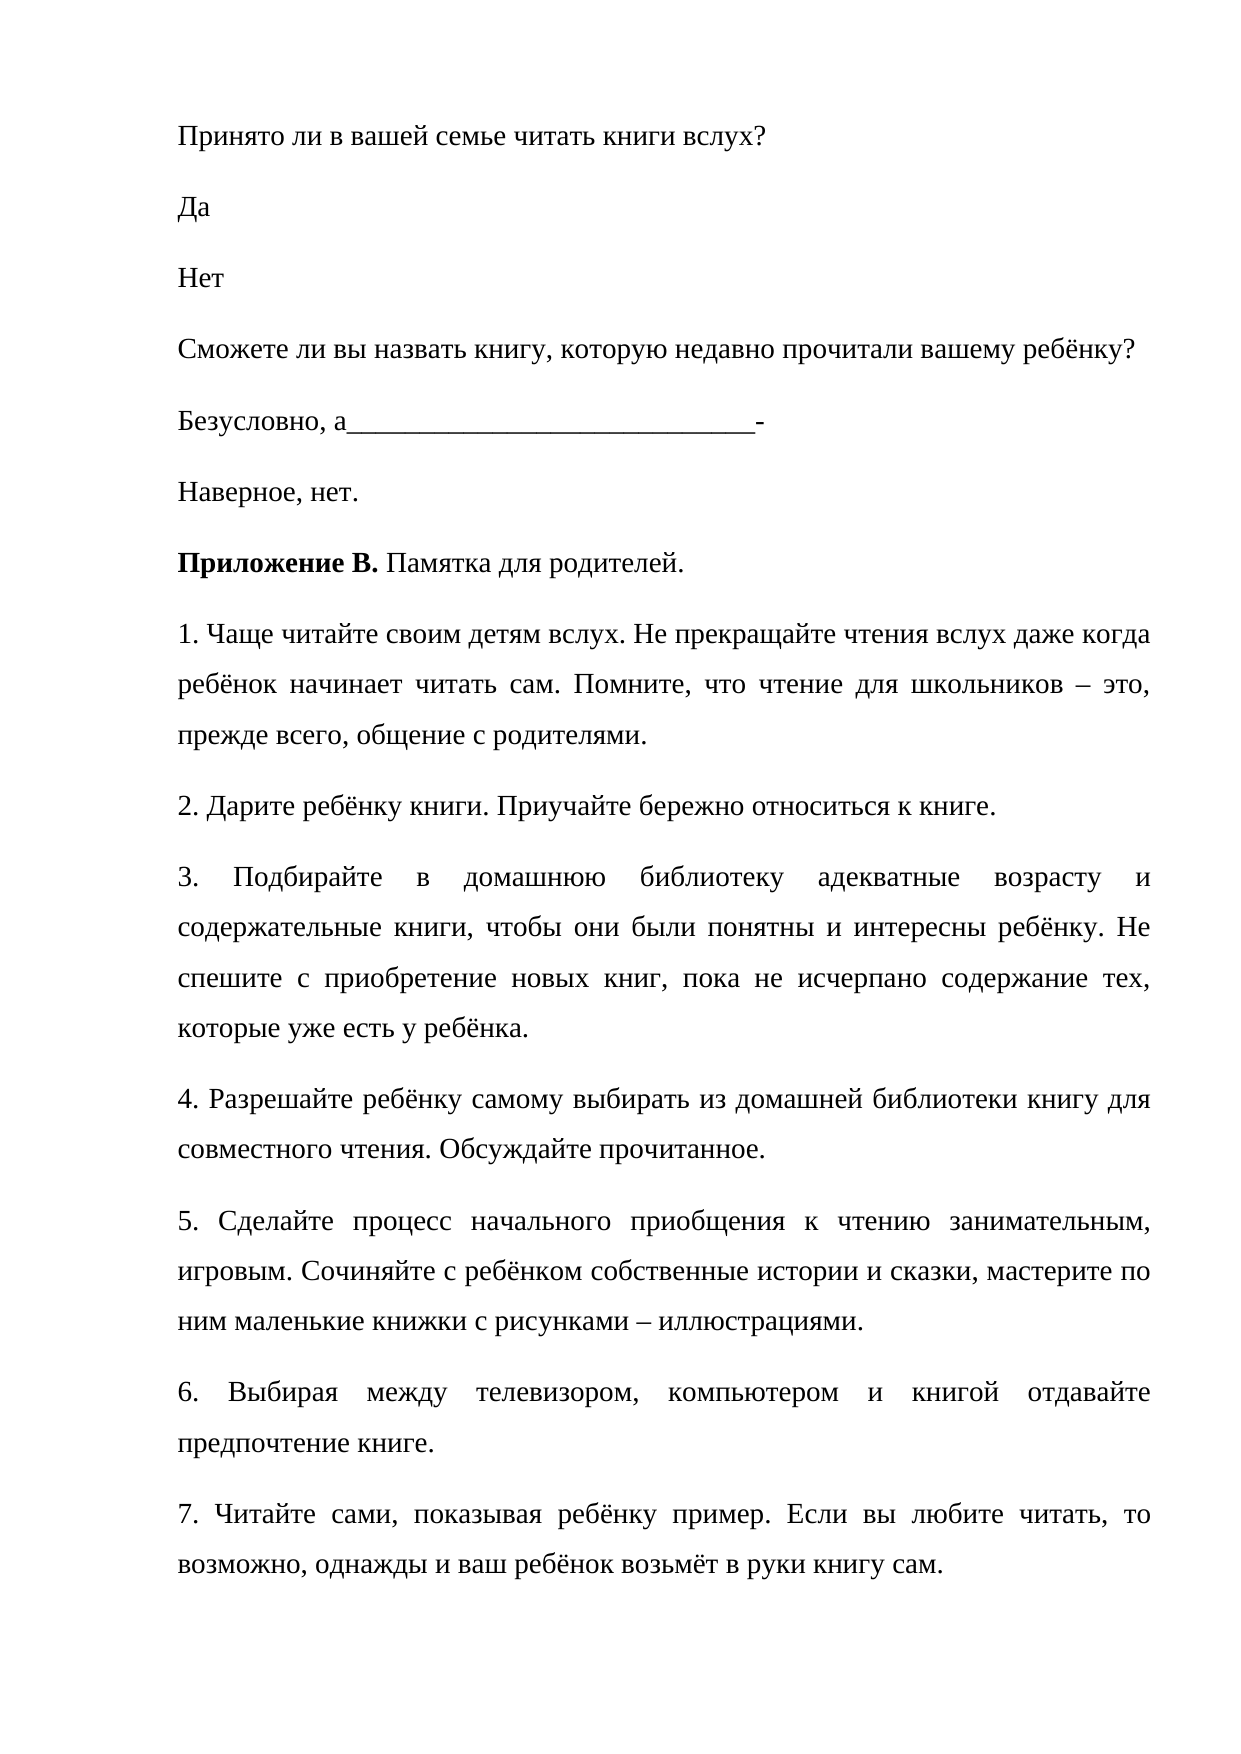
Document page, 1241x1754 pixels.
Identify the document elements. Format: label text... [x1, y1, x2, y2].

text 4. Разрешайте ребёнку самому выбирать из домашней библиотеки книгу для совместного чтения. Обсуждайте прочитанное. [177, 1081, 1152, 1165]
text Принято ли в вашей семье читать книги вслух? [177, 118, 1152, 152]
text 7. Читайте сами, показывая ребёнку пример. Если вы любите читать, то возможно, однажды и ваш ребёнок возьмёт в руки книгу сам. [177, 1496, 1152, 1580]
text 6. Выбирая между телевизором, компьютером и книгой отдавайте предпочтение книге. [177, 1374, 1152, 1458]
text Приложение В. Памятка для родителей. [177, 545, 1152, 578]
text Сможете ли вы назвать книгу, которую недавно прочитали вашему ребёнку? [177, 332, 1152, 365]
text Нет [177, 260, 1152, 294]
text Наверное, нет. [177, 474, 1152, 507]
text 1. Чаще читайте своим детям вслух. Не прекращайте чтения вслух даже когда ребёнок начинает читать сам. Помните, что чтение для школьников – это, прежде всего, общение с родителями. [177, 616, 1152, 750]
text Да [177, 189, 1152, 223]
text 3. Подбирайте в домашнюю библиотеку адекватные возрасту и содержательные книги, чтобы они были понятны и интересны ребёнку. Не спешите с приобретение новых книг, пока не исчерпано содержание тех, которые уже есть у ребёнка. [177, 859, 1152, 1043]
text Безусловно, а____________________________- [177, 403, 1152, 436]
text 5. Сделайте процесс начального приобщения к чтению занимательным, игровым. Сочиняйте с ребёнком собственные истории и сказки, мастерите по ним маленькие книжки с рисунками – иллюстрациями. [177, 1203, 1152, 1337]
text 2. Дарите ребёнку книги. Приучайте бережно относиться к книге. [177, 788, 1152, 821]
